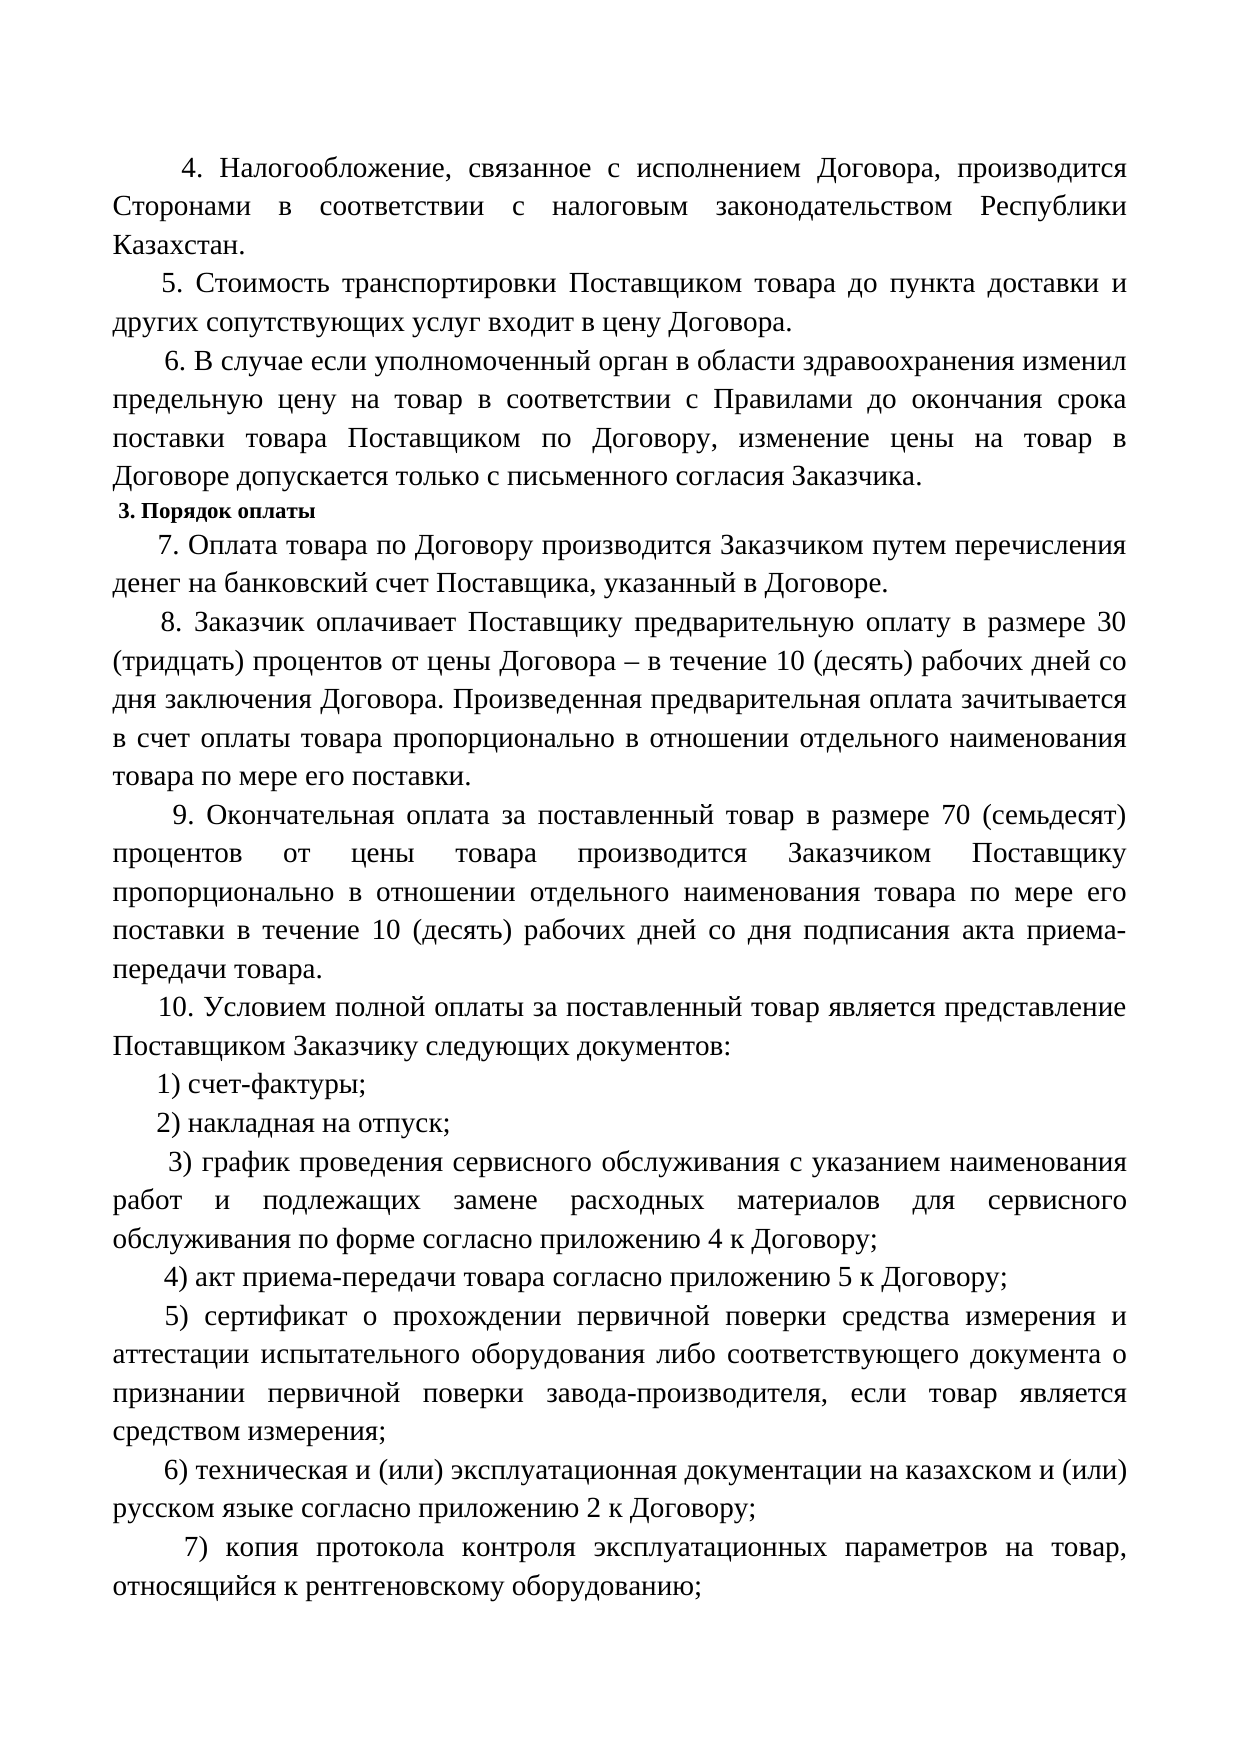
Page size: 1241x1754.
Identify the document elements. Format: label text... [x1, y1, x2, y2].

text 5. Стоимость транспортировки Поставщиком товара до пункта доставки и других сопутствующих услуг входит в цену Договора. [112, 266, 1128, 338]
text 8. Заказчик оплачивает Поставщику предварительную оплату в размере 30 (тридцать) процентов от цены Договора – в течение 10 (десять) рабочих дней со дня заключения Договора. Произведенная предварительная оплата зачитывается в счет оплаты товара пропорционально в отношении отдельного наименования товара по мере его поставки. [112, 604, 1128, 792]
text 6. В случае если уполномоченный орган в области здравоохранения изменил предельную цену на товар в соответствии с Правилами до окончания срока поставки товара Поставщиком по Договору, изменение цены на товар в Договоре допускается только с письменного согласия Заказчика. [112, 343, 1128, 492]
text 7. Оплата товара по Договору производится Заказчиком путем перечисления денег на банковский счет Поставщика, указанный в Договоре. [112, 527, 1128, 599]
text 2) накладная на отпуск; [112, 1105, 1128, 1139]
text 10. Условием полной оплаты за поставленный товар является представление Поставщиком Заказчику следующих документов: [112, 989, 1128, 1062]
text 3) график проведения сервисного обслуживания с указанием наименования работ и подлежащих замене расходных материалов для сервисного обслуживания по форме согласно приложению 4 к Договору; [112, 1144, 1128, 1254]
text 5) сертификат о прохождении первичной поверки средства измерения и аттестации испытательного оборудования либо соответствующего документа о признании первичной поверки завода-производителя, если товар является средством измерения; [112, 1298, 1128, 1447]
text 6) техническая и (или) эксплуатационная документации на казахском и (или) русском языке согласно приложению 2 к Договору; [112, 1452, 1128, 1524]
text 1) счет-фактуры; [112, 1067, 1128, 1100]
text 3. Порядок оплаты [112, 497, 1128, 523]
text 4. Налогообложение, связанное с исполнением Договора, производится Сторонами в соответствии с налоговым законодательством Республики Казахстан. [112, 150, 1128, 261]
text 7) копия протокола контроля эксплуатационных параметров на товар, относящийся к рентгеновскому оборудованию; [112, 1529, 1128, 1601]
text 4) акт приема-передачи товара согласно приложению 5 к Договору; [112, 1259, 1128, 1293]
text 9. Окончательная оплата за поставленный товар в размере 70 (семьдесят) процентов от цены товара производится Заказчиком Поставщику пропорционально в отношении отдельного наименования товара по мере его поставки в течение 10 (десять) рабочих дней со дня подписания акта приема-передачи товара. [112, 797, 1128, 984]
